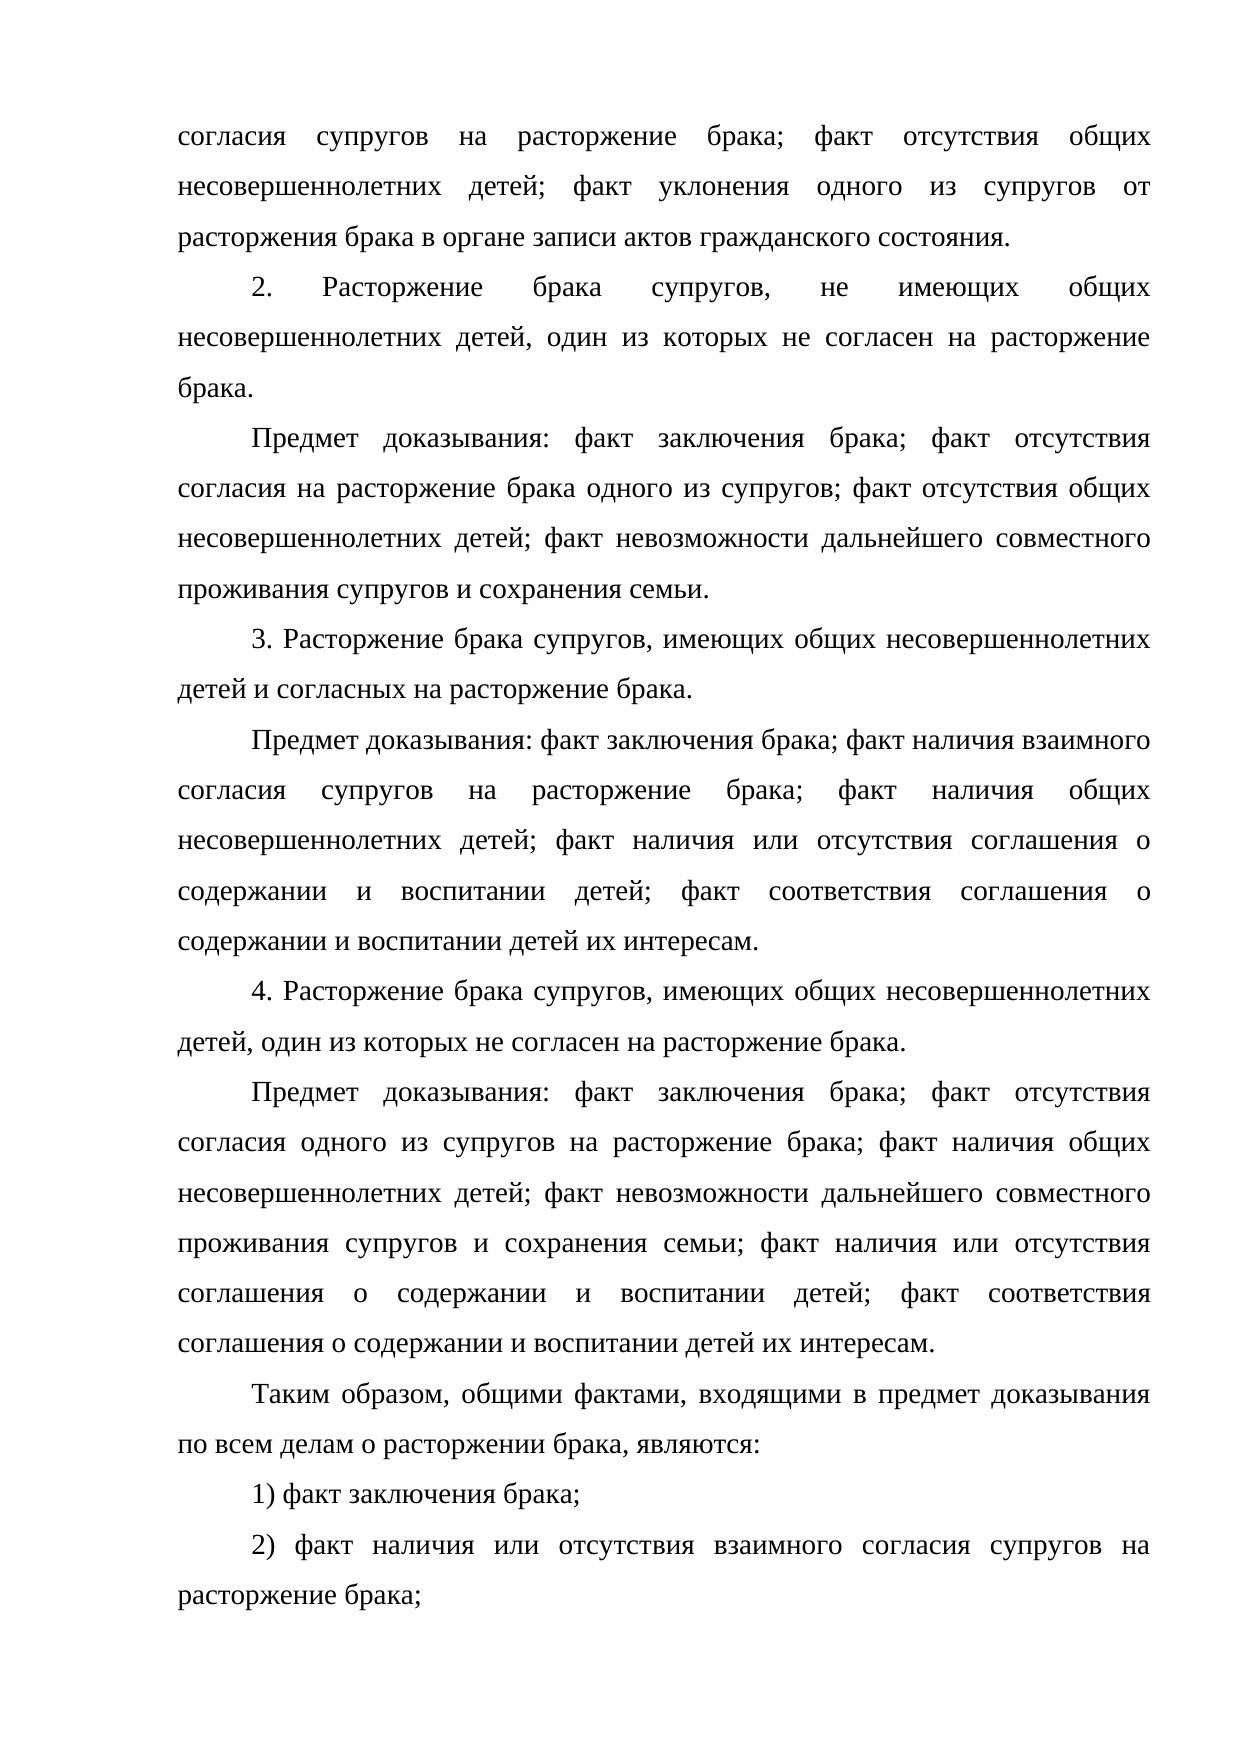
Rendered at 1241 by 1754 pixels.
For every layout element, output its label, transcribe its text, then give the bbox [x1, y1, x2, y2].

text Таким образом, общими фактами, входящими в предмет доказывания по всем делам о расторжении брака, являются: [177, 1376, 1152, 1460]
text Предмет доказывания: факт заключения брака; факт наличия взаимного согласия супругов на расторжение брака; факт наличия общих несовершеннолетних детей; факт наличия или отсутствия соглашения о содержании и воспитании детей; факт соответствия соглашения о содержании и воспитании детей их интересам. [177, 722, 1152, 957]
text 1) факт заключения брака; [177, 1477, 1152, 1510]
text Предмет доказывания: факт заключения брака; факт отсутствия согласия на расторжение брака одного из супругов; факт отсутствия общих несовершеннолетних детей; факт невозможности дальнейшего совместного проживания супругов и сохранения семьи. [177, 420, 1152, 604]
text 2) факт наличия или отсутствия взаимного согласия супругов на расторжение брака; [177, 1527, 1152, 1611]
text 4. Расторжение брака супругов, имеющих общих несовершеннолетних детей, один из которых не согласен на расторжение брака. [177, 973, 1152, 1057]
text 2. Расторжение брака супругов, не имеющих общих несовершеннолетних детей, один из которых не согласен на расторжение брака. [177, 269, 1152, 403]
text 3. Расторжение брака супругов, имеющих общих несовершеннолетних детей и согласных на расторжение брака. [177, 621, 1152, 705]
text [177, 118, 1152, 252]
text Предмет доказывания: факт заключения брака; факт отсутствия согласия одного из супругов на расторжение брака; факт наличия общих несовершеннолетних детей; факт невозможности дальнейшего совместного проживания супругов и сохранения семьи; факт наличия или отсутствия соглашения о содержании и воспитании детей; факт соответствия соглашения о содержании и воспитании детей их интересам. [177, 1074, 1152, 1359]
